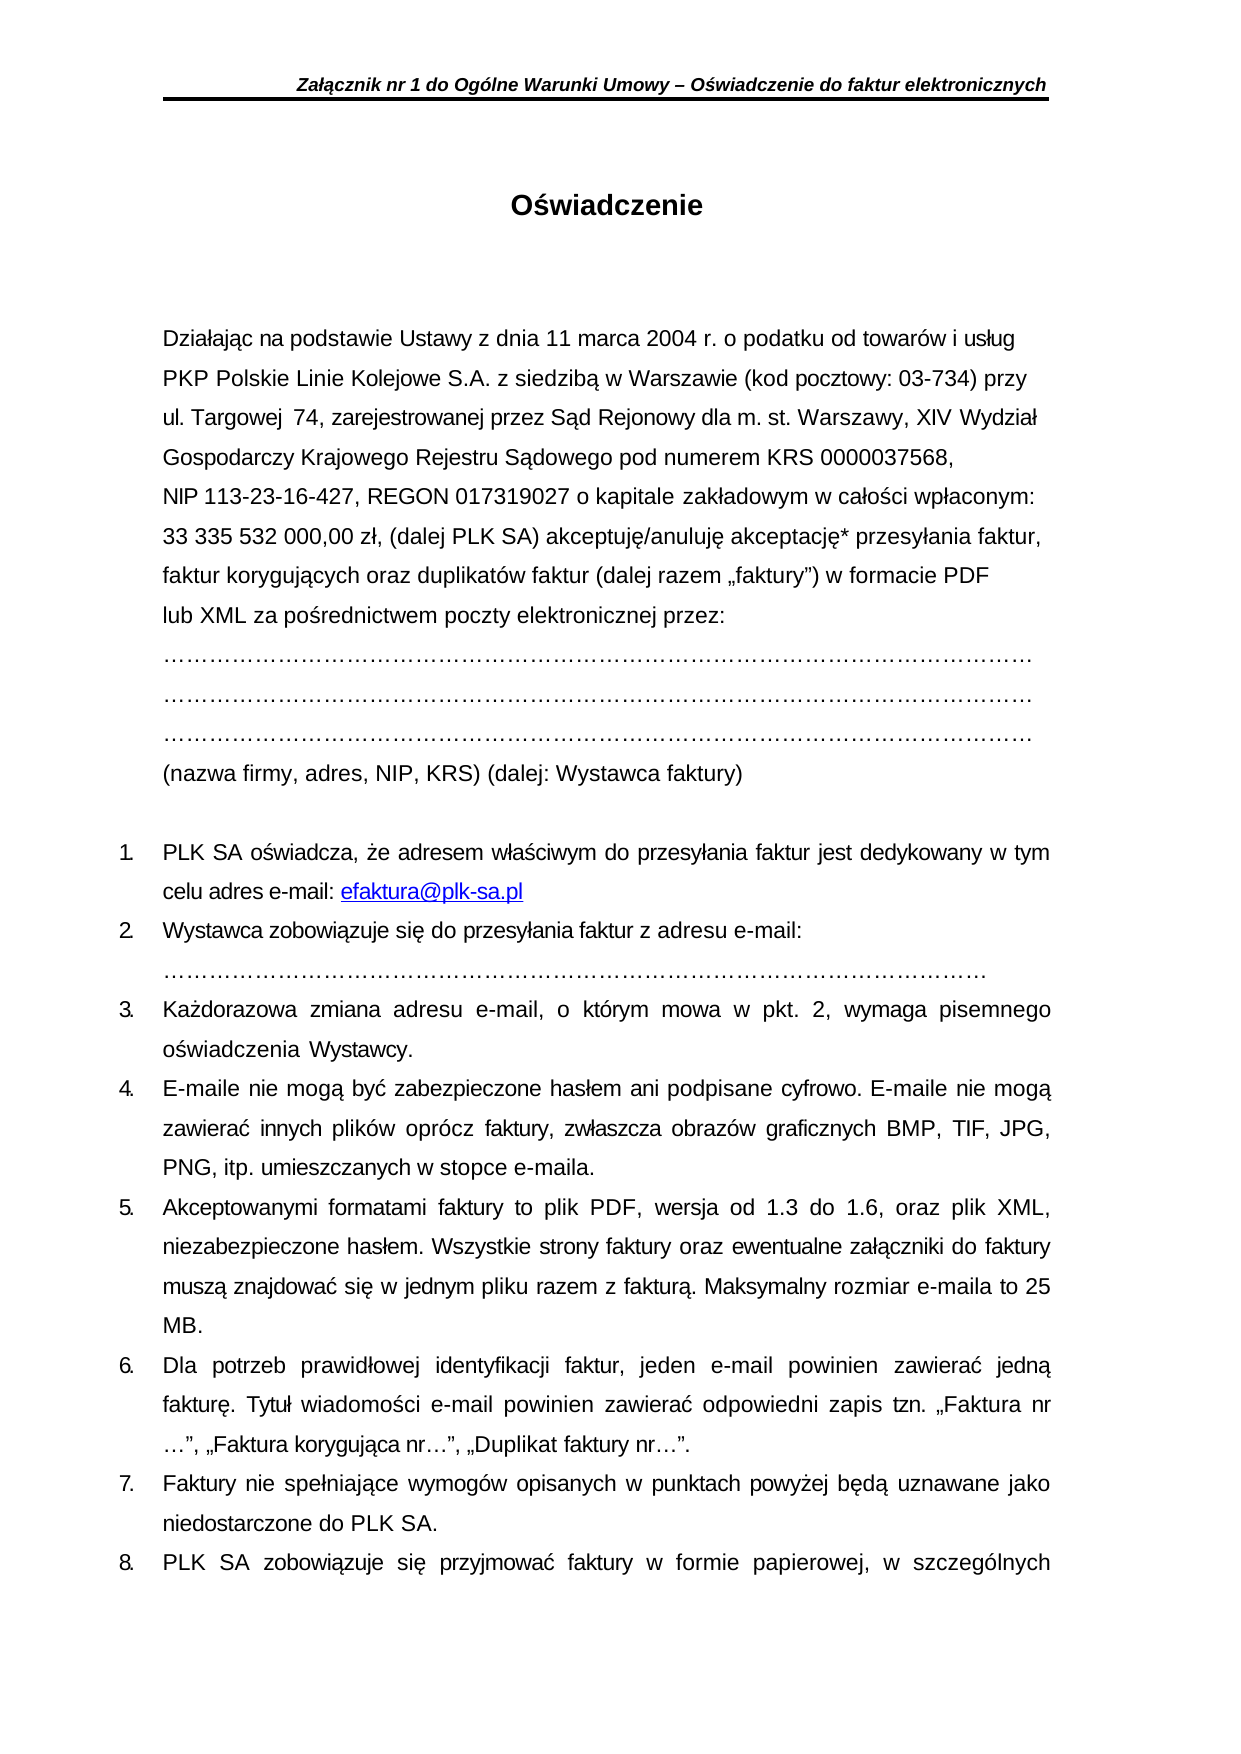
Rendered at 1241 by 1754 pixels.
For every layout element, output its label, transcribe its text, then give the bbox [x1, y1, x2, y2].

list Wystawca zobowiązuje się do przesyłania faktur z adresu e-mail: [118, 917, 1051, 944]
title Oświadczenie [162, 187, 1051, 221]
list Każdorazowa zmiana adresu e-mail, o którym mowa w pkt. 2, wymaga pisemnego oświadczenia Wystawcy. [119, 996, 1051, 1062]
list Faktury nie spełniające wymogów opisanych w punktach powyżej będą uznawane jako niedostarczone do PLK SA. [119, 1470, 1051, 1536]
text ……………………………………………………………………………………………… [162, 957, 1051, 983]
text (nazwa firmy, adres, NIP, KRS) (dalej: Wystawca faktury) [162, 759, 1051, 786]
list PLK SA oświadcza, że adresem właściwym do przesyłania faktur jest dedykowany w tym celu adres e-mail: efaktura@plk-sa.pl [118, 838, 1051, 904]
text ……………………………………………………………………………………………………………………………………………………………………………………………………………………………………………………………………………………………………………… [162, 641, 1051, 746]
text Działając na podstawie Ustawy z dnia 11 marca 2004 r. o podatku od towarów i usług PKP Polskie Linie Kolejowe S.A. z siedzibą w Warszawie (kod pocztowy: 03-734) przy ul. Targowej 74, zarejestrowanej przez Sąd Rejonowy dla m. st. Warszawy, XIV Wydział Gospodarczy Krajowego Rejestru Sądowego pod numerem KRS 0000037568, NIP 113-23-16-427, REGON 017319027 o kapitale zakładowym w całości wpłaconym: 33 335 532 000,00 zł, (dalej PLK SA) akceptuję/anuluję akceptację* przesyłania faktur, faktur korygujących oraz duplikatów faktur (dalej razem „faktury”) w formacie PDF lub XML za pośrednictwem poczty elektronicznej przez: [162, 325, 1051, 628]
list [119, 1549, 1051, 1576]
list Akceptowanymi formatami faktury to plik PDF, wersja od 1.3 do 1.6, oraz plik XML, niezabezpieczone hasłem. Wszystkie strony faktury oraz ewentualne załączniki do faktury muszą znajdować się w jednym pliku razem z fakturą. Maksymalny rozmiar e-maila to 25 MB. [119, 1194, 1051, 1339]
list Dla potrzeb prawidłowej identyfikacji faktur, jeden e-mail powinien zawierać jedną fakturę. Tytuł wiadomości e-mail powinien zawierać odpowiedni zapis tzn. „Faktura nr …”, „Faktura korygująca nr…”, „Duplikat faktury nr…”. [119, 1352, 1051, 1457]
list E-maile nie mogą być zabezpieczone hasłem ani podpisane cyfrowo. E-maile nie mogą zawierać innych plików oprócz faktury, zwłaszcza obrazów graficznych BMP, TIF, JPG, PNG, itp. umieszczanych w stopce e-maila. [119, 1075, 1051, 1181]
